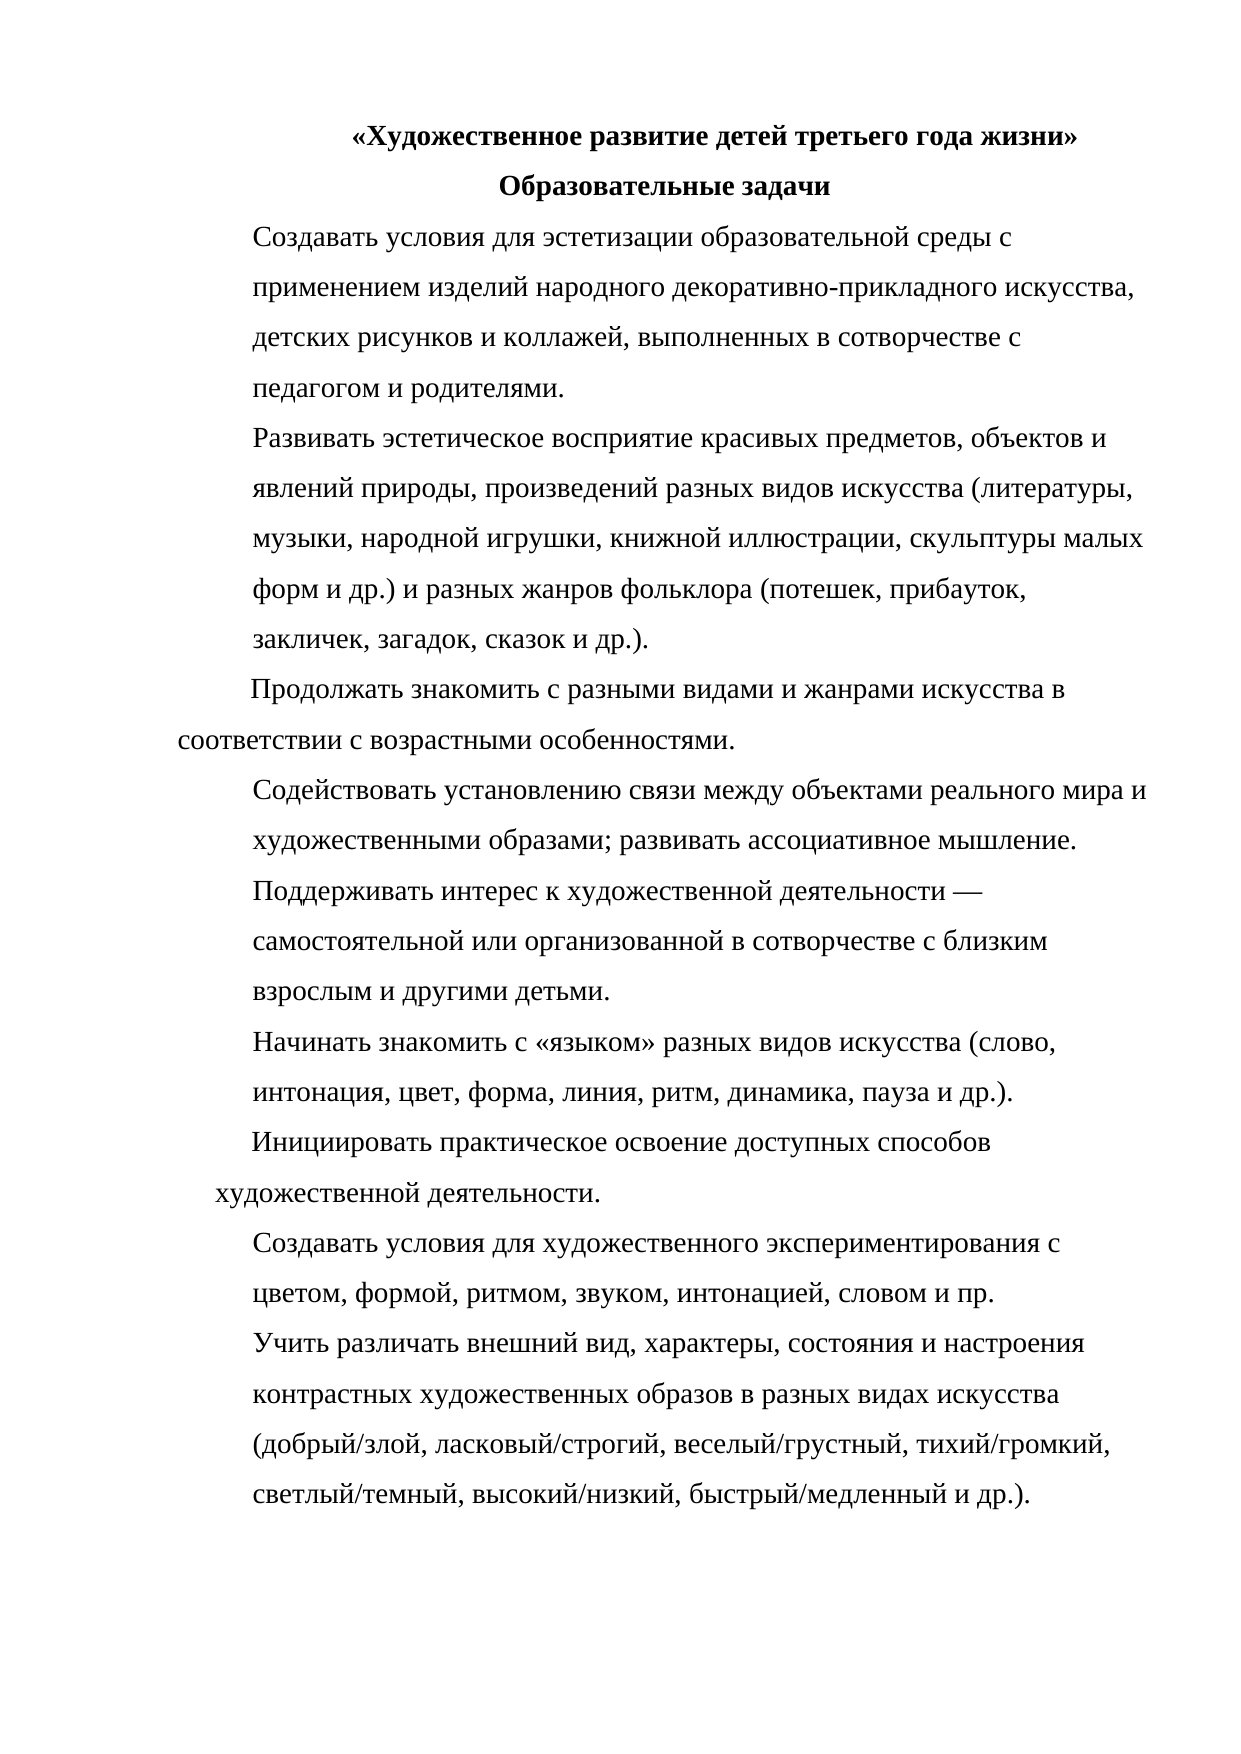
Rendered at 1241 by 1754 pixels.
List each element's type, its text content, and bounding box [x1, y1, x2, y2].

text Развивать эстетическое восприятие красивых предметов, объектов и явлений природы, произведений разных видов искусства (литературы, музыки, народной игрушки, книжной иллюстрации, скульптуры малых форм и др.) и разных жанров фольклора (потешек, прибауток, закличек, загадок, сказок и др.). [252, 420, 1152, 655]
text Образовательные задачи [177, 168, 1152, 202]
text Инициировать практическое освоение доступных способов художественной деятельности. [215, 1124, 1152, 1208]
text Поддерживать интерес к художественной деятельности — самостоятельной или организованной в сотворчестве с близким взрослым и другими детьми. [252, 873, 1152, 1007]
text Начинать знакомить с «языком» разных видов искусства (слово, интонация, цвет, форма, линия, ритм, динамика, пауза и др.). [252, 1024, 1152, 1108]
text Продолжать знакомить с разными видами и жанрами искусства в соответствии с возрастными особенностями. [177, 672, 1152, 755]
text Содействовать установлению связи между объектами реального мира и художественными образами; развивать ассоциативное мышление. [252, 772, 1152, 856]
text «Художественное развитие детей третьего года жизни» [177, 118, 1179, 152]
text Учить различать внешний вид, характеры, состояния и настроения контрастных художественных образов в разных видах искусства (добрый/злой, ласковый/строгий, веселый/грустный, тихий/громкий, светлый/темный, высокий/низкий, быстрый/медленный и др.). [252, 1326, 1152, 1510]
text Создавать условия для эстетизации образовательной среды с применением изделий народного декоративно-прикладного искусства, детских рисунков и коллажей, выполненных в сотворчестве с педагогом и родителями. [252, 219, 1152, 403]
text Создавать условия для художественного экспериментирования с цветом, формой, ритмом, звуком, интонацией, словом и пр. [252, 1225, 1152, 1309]
